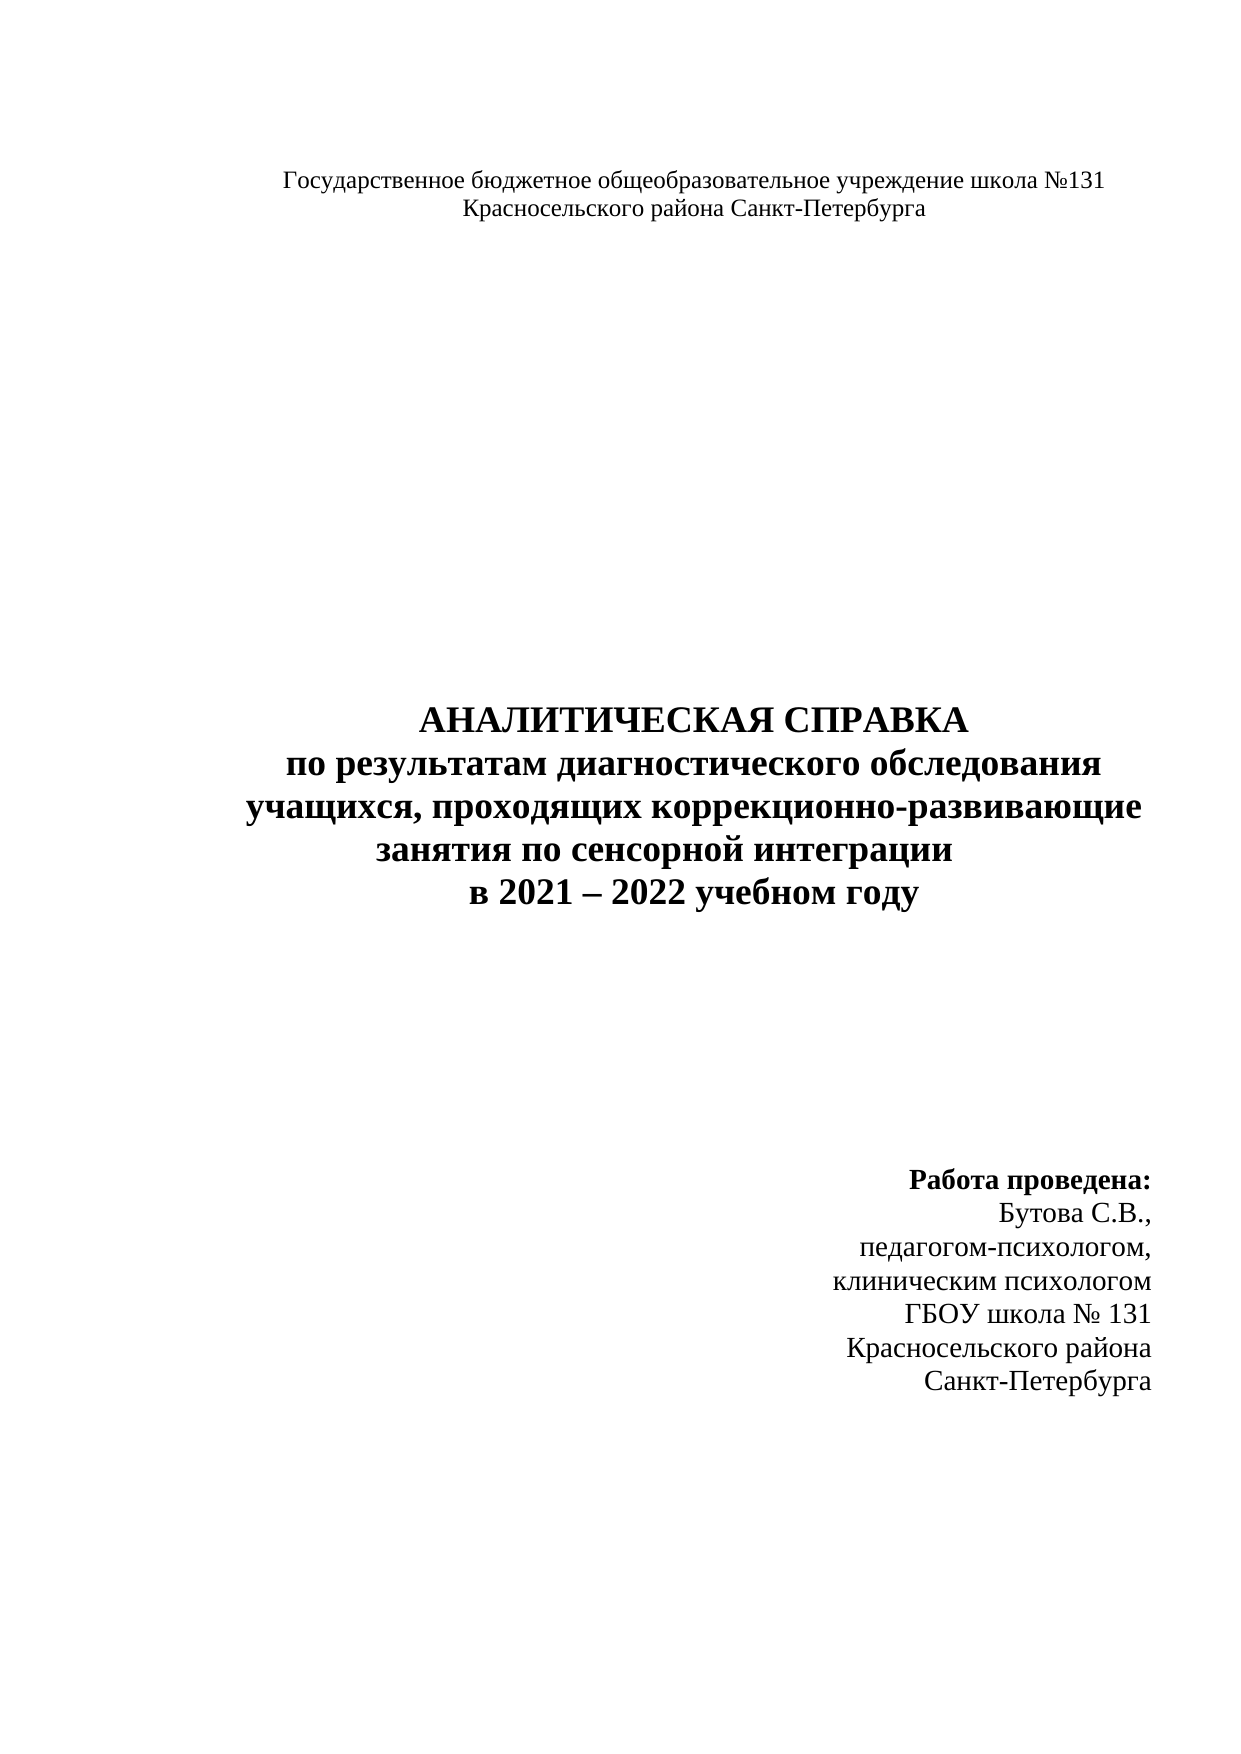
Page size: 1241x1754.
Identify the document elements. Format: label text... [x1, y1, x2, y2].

text Государственное бюджетное общеобразовательное учреждение школа №131 [177, 165, 1152, 193]
text АНАЛИТИЧЕСКАЯ СПРАВКА [177, 697, 1152, 740]
text педагогом-психологом, [177, 1229, 1152, 1263]
text по результатам диагностического обследования [177, 740, 1152, 783]
text Красносельского района Санкт-Петербурга [177, 193, 1152, 222]
text клиническим психологом [177, 1263, 1152, 1296]
text Красносельского района [177, 1330, 1152, 1363]
text Санкт-Петербурга [177, 1363, 1152, 1397]
text учащихся, проходящих коррекционно-развивающие занятия по сенсорной интеграции [177, 783, 1152, 870]
text в 2021 – 2022 учебном году [177, 870, 1152, 913]
text Работа проведена: [177, 1162, 1152, 1196]
text ГБОУ школа № 131 [177, 1296, 1152, 1330]
text Бутова С.В., [177, 1196, 1152, 1229]
